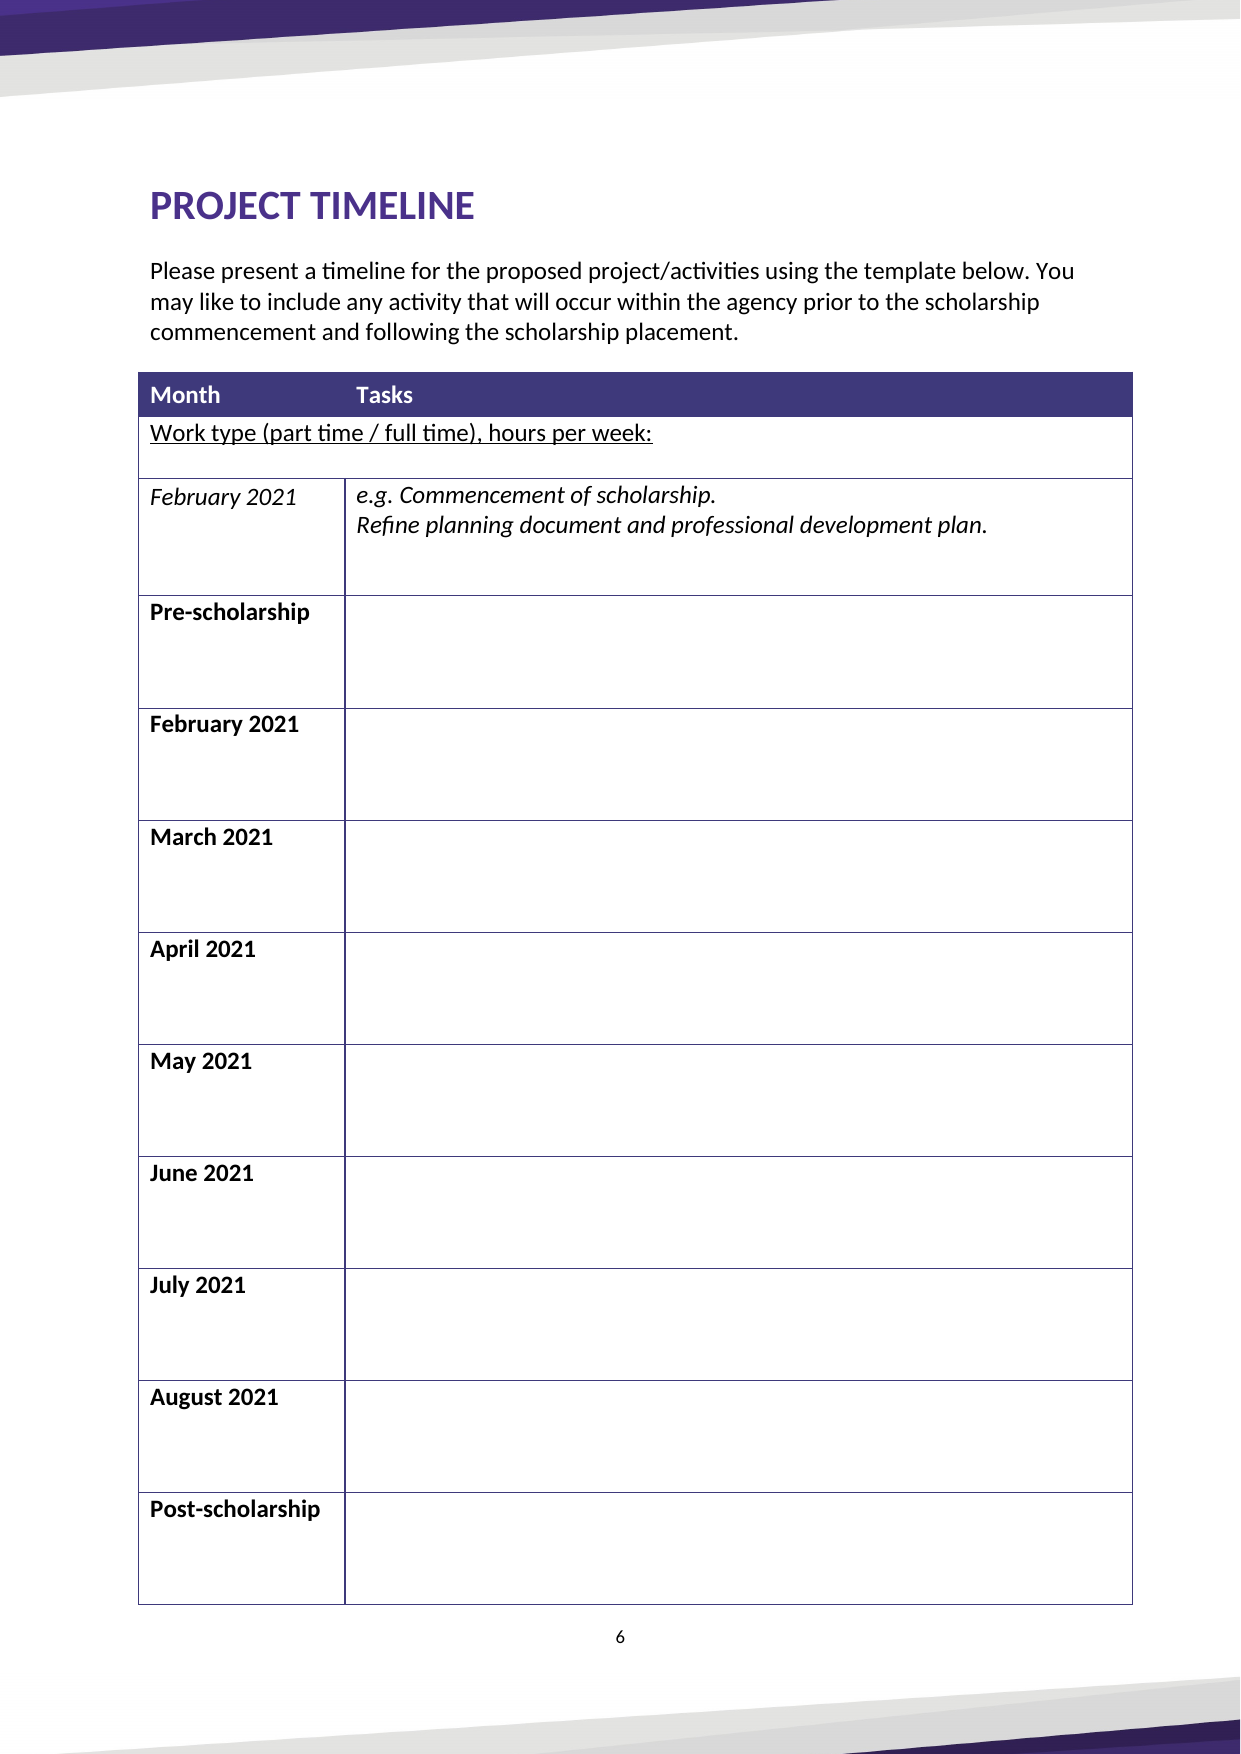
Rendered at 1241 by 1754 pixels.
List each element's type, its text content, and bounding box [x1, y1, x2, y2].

table_cell [346, 1381, 1132, 1492]
table_cell [346, 1045, 1132, 1156]
table_cell [346, 1493, 1132, 1604]
table_cell [346, 821, 1132, 932]
table_cell February 2021 [139, 709, 344, 819]
table_cell August 2021 [139, 1381, 344, 1492]
table_cell June 2021 [139, 1157, 344, 1268]
table_cell Work type (part time / full time), hours per week: [139, 417, 1132, 478]
subtitle PROJECT TIMELINE [150, 179, 1090, 230]
table_cell [346, 596, 1132, 707]
table_cell Post-scholarship [139, 1493, 344, 1604]
table_cell [346, 1269, 1132, 1380]
table_cell April 2021 [139, 933, 344, 1044]
picture [0, 1670, 1241, 1754]
text Please present a timeline for the proposed project/activities using the template below. You may like to include any activity that will occur within the agency prior to the scholarship commencement and following the scholarship placement. [150, 255, 1090, 347]
table_cell [346, 933, 1132, 1044]
table_cell March 2021 [139, 821, 344, 932]
table_cell July 2021 [139, 1269, 344, 1380]
table_cell May 2021 [139, 1045, 344, 1156]
table_cell e.g. Commencement of scholarship. Refine planning document and professional development plan. [346, 479, 1132, 595]
table_cell [346, 1157, 1132, 1268]
table_cell February 2021 [139, 479, 344, 595]
table_cell Pre-scholarship [139, 596, 344, 707]
table_header Tasks [346, 373, 1132, 416]
picture [0, 0, 1241, 99]
table_cell [346, 709, 1132, 819]
table_header Month [139, 373, 344, 416]
